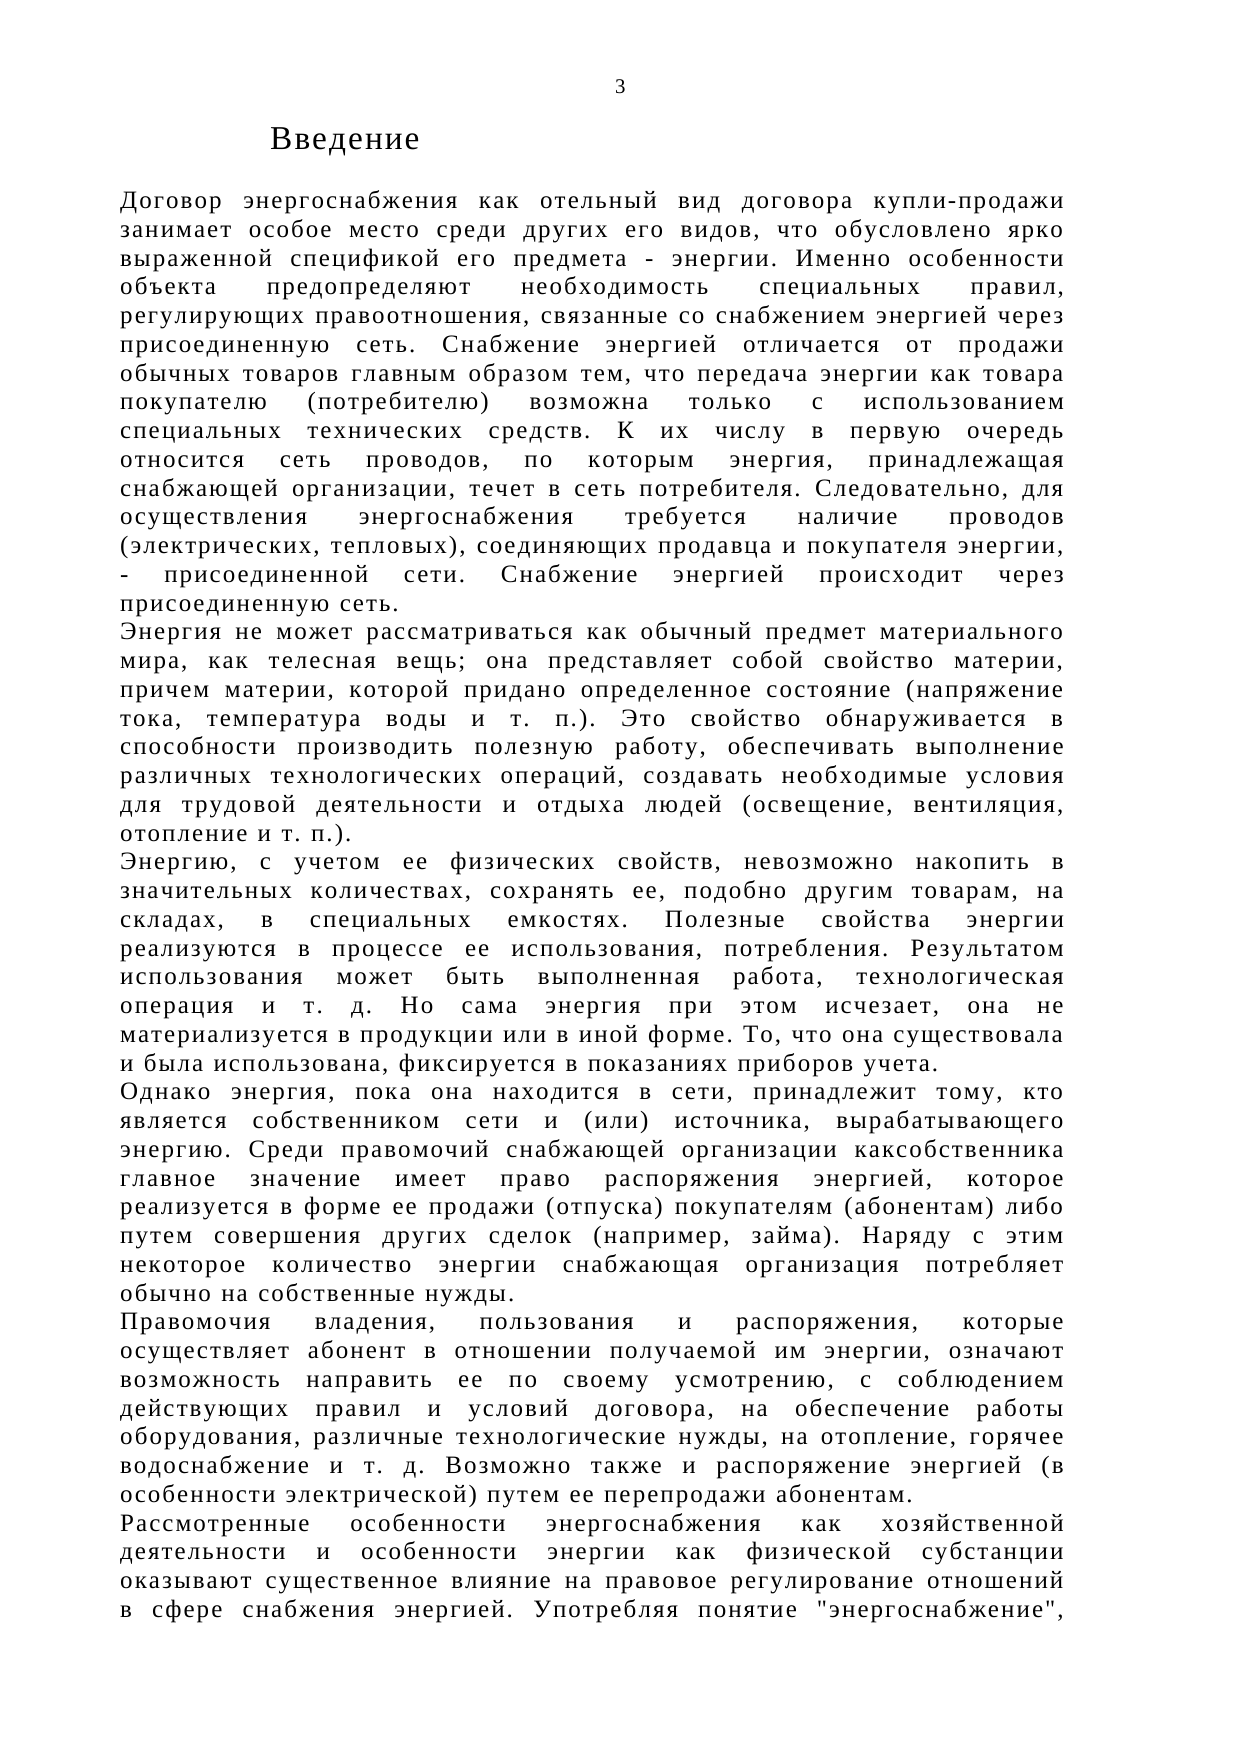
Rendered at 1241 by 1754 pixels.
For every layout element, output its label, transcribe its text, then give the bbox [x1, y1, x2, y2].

text Договор энергоснабжения как отельный вид договора купли-продажи занимает особое место среди других его видов, что обусловлено ярко выраженной спецификой его предмета - энергии. Именно особенности объекта предопределяют необходимость специальных правил, регулирующих правоотношения, связанные со снабжением энергией через присоединенную сеть. Снабжение энергией отличается от продажи обычных товаров главным образом тем, что передача энергии как товара покупателю (потребителю) возможна только с использованием специальных технических средств. К их числу в первую очередь относится сеть проводов, по которым энергия, принадлежащая снабжающей организации, течет в сеть потребителя. Следовательно, для осуществления энергоснабжения требуется наличие проводов (электрических, тепловых), соединяющих продавца и покупателя энергии, - присоединенной сети. Снабжение энергией происходит через присоединенную сеть. [120, 185, 1065, 616]
text Правомочия владения, пользования и распоряжения, которые осуществляет абонент в отношении получаемой им энергии, означают возможность направить ее по своему усмотрению, с соблюдением действующих правил и условий договора, на обеспечение работы оборудования, различные технологические нужды, на отопление, горячее водоснабжение и т. д. Возможно также и распоряжение энергией (в особенности электрической) путем ее перепродажи абонентам. [120, 1306, 1065, 1508]
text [120, 1508, 1065, 1623]
text Введение [195, 118, 1065, 156]
text Энергия не может рассматриваться как обычный предмет материального мира, как телесная вещь; она представляет собой свойство материи, причем материи, которой придано определенное состояние (напряжение тока, температура воды и т. п.). Это свойство обнаруживается в способности производить полезную работу, обеспечивать выполнение различных технологических операций, создавать необходимые условия для трудовой деятельности и отдыха людей (освещение, вентиляция, отопление и т. п.). [120, 616, 1065, 846]
text Однако энергия, пока она находится в сети, принадлежит тому, кто является собственником сети и (или) источника, вырабатывающего энергию. Среди правомочий снабжающей организации каксобственника главное значение имеет право распоряжения энергией, которое реализуется в форме ее продажи (отпуска) покупателям (абонентам) либо путем совершения других сделок (например, займа). Наряду с этим некоторое количество энергии снабжающая организация потребляет обычно на собственные нужды. [120, 1076, 1065, 1306]
text Энергию, с учетом ее физических свойств, невозможно накопить в значительных количествах, сохранять ее, подобно другим товарам, на складах, в специальных емкостях. Полезные свойства энергии реализуются в процессе ее использования, потребления. Результатом использования может быть выполненная работа, технологическая операция и т. д. Но сама энергия при этом исчезает, она не материализуется в продукции или в иной форме. То, что она существовала и была использована, фиксируется в показаниях приборов учета. [120, 846, 1065, 1076]
